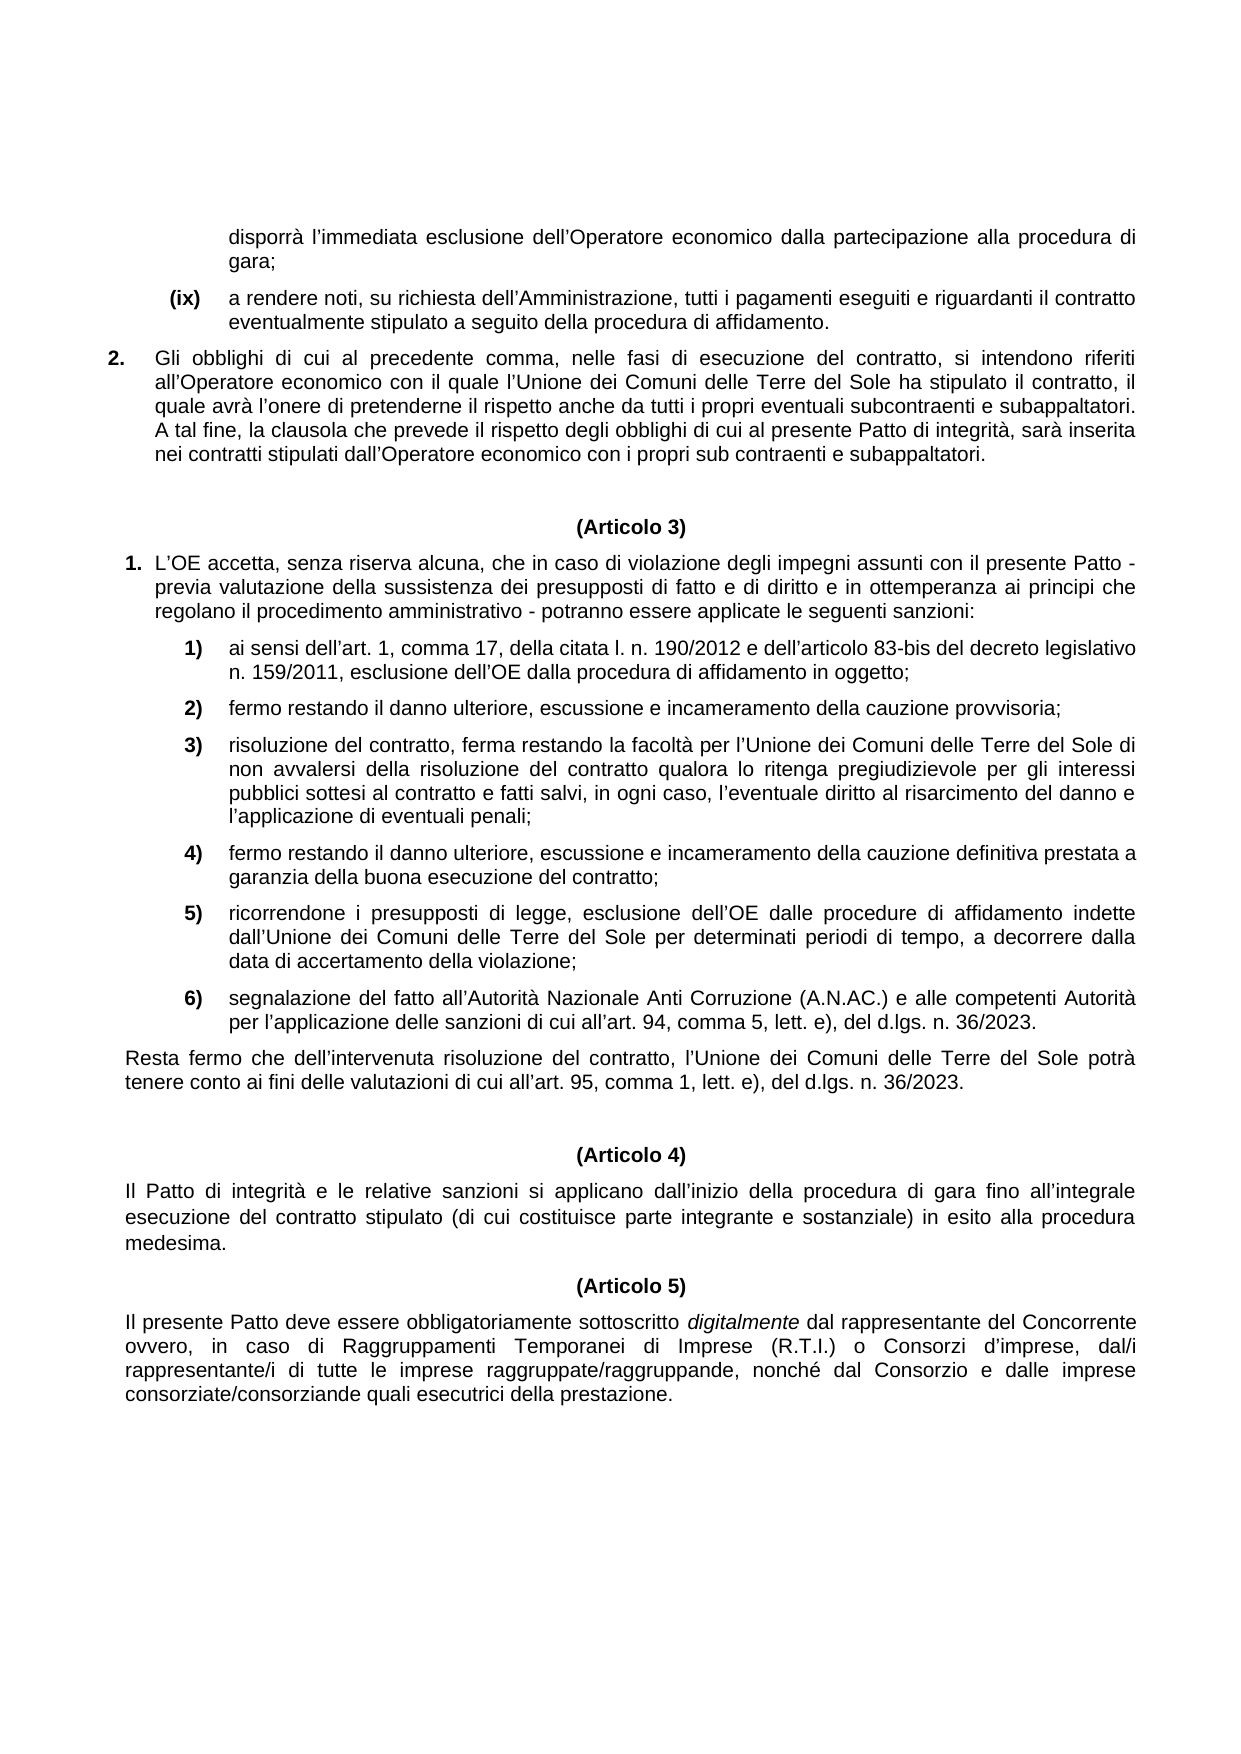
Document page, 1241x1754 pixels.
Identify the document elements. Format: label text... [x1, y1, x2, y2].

list fermo restando il danno ulteriore, escussione e incameramento della cauzione definitiva prestata a garanzia della buona esecuzione del contratto; [184, 841, 1137, 889]
text Il Patto di integrità e le relative sanzioni si applicano dall’inizio della procedura di gara fino all’integrale esecuzione del contratto stipulato (di cui costituisce parte integrante e sostanziale) in esito alla procedura medesima. [125, 1179, 1137, 1255]
text Il presente Patto deve essere obbligatoriamente sottoscritto digitalmente dal rappresentante del Concorrente ovvero, in caso di Raggruppamenti Temporanei di Imprese (R.T.I.) o Consorzi d’imprese, dal/i rappresentante/i di tutte le imprese raggruppate/raggruppande, nonché dal Consorzio e dalle imprese consorziate/consorziande quali esecutrici della prestazione. [125, 1310, 1137, 1406]
list L’OE accetta, senza riserva alcuna, che in caso di violazione degli impegni assunti con il presente Patto - previa valutazione della sussistenza dei presupposti di fatto e di diritto e in ottemperanza ai principi che regolano il procedimento amministrativo - potranno essere applicate le seguenti sanzioni: [125, 551, 1137, 623]
list ai sensi dell’art. 1, comma 17, della citata l. n. 190/2012 e dell’articolo 83-bis del decreto legislativo n. 159/2011, esclusione dell’OE dalla procedura di affidamento in oggetto; [184, 636, 1137, 683]
text (Articolo 5) [125, 1273, 1137, 1297]
list segnalazione del fatto all’Autorità Nazionale Anti Corruzione (A.N.AC.) e alle competenti Autorità per l’applicazione delle sanzioni di cui all’art. 94, comma 5, lett. e), del d.lgs. n. 36/2023. [184, 986, 1137, 1033]
list Gli obblighi di cui al precedente comma, nelle fasi di esecuzione del contratto, si intendono riferiti all’Operatore economico con il quale l’Unione dei Comuni delle Terre del Sole ha stipulato il contratto, il quale avrà l’onere di pretenderne il rispetto anche da tutti i propri eventuali subcontraenti e subappaltatori. A tal fine, la clausola che prevede il rispetto degli obblighi di cui al presente Patto di integrità, sarà inserita nei contratti stipulati dall’Operatore economico con i propri sub contraenti e subappaltatori. [125, 346, 1137, 466]
list a rendere noti, su richiesta dell’Amministrazione, tutti i pagamenti eseguiti e riguardanti il contratto eventualmente stipulato a seguito della procedura di affidamento. [169, 286, 1137, 333]
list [169, 225, 1137, 273]
list risoluzione del contratto, ferma restando la facoltà per l’Unione dei Comuni delle Terre del Sole di non avvalersi della risoluzione del contratto qualora lo ritenga pregiudizievole per gli interessi pubblici sottesi al contratto e fatti salvi, in ogni caso, l’eventuale diritto al risarcimento del danno e l’applicazione di eventuali penali; [184, 732, 1137, 828]
list fermo restando il danno ulteriore, escussione e incameramento della cauzione provvisoria; [184, 696, 1137, 720]
text (Articolo 3) [125, 515, 1137, 539]
list ricorrendone i presupposti di legge, esclusione dell’OE dalle procedure di affidamento indette dall’Unione dei Comuni delle Terre del Sole per determinati periodi di tempo, a decorrere dalla data di accertamento della violazione; [184, 901, 1137, 973]
text (Articolo 4) [125, 1143, 1137, 1167]
text Resta fermo che dell’intervenuta risoluzione del contratto, l’Unione dei Comuni delle Terre del Sole potrà tenere conto ai fini delle valutazioni di cui all’art. 95, comma 1, lett. e), del d.lgs. n. 36/2023. [125, 1046, 1137, 1094]
